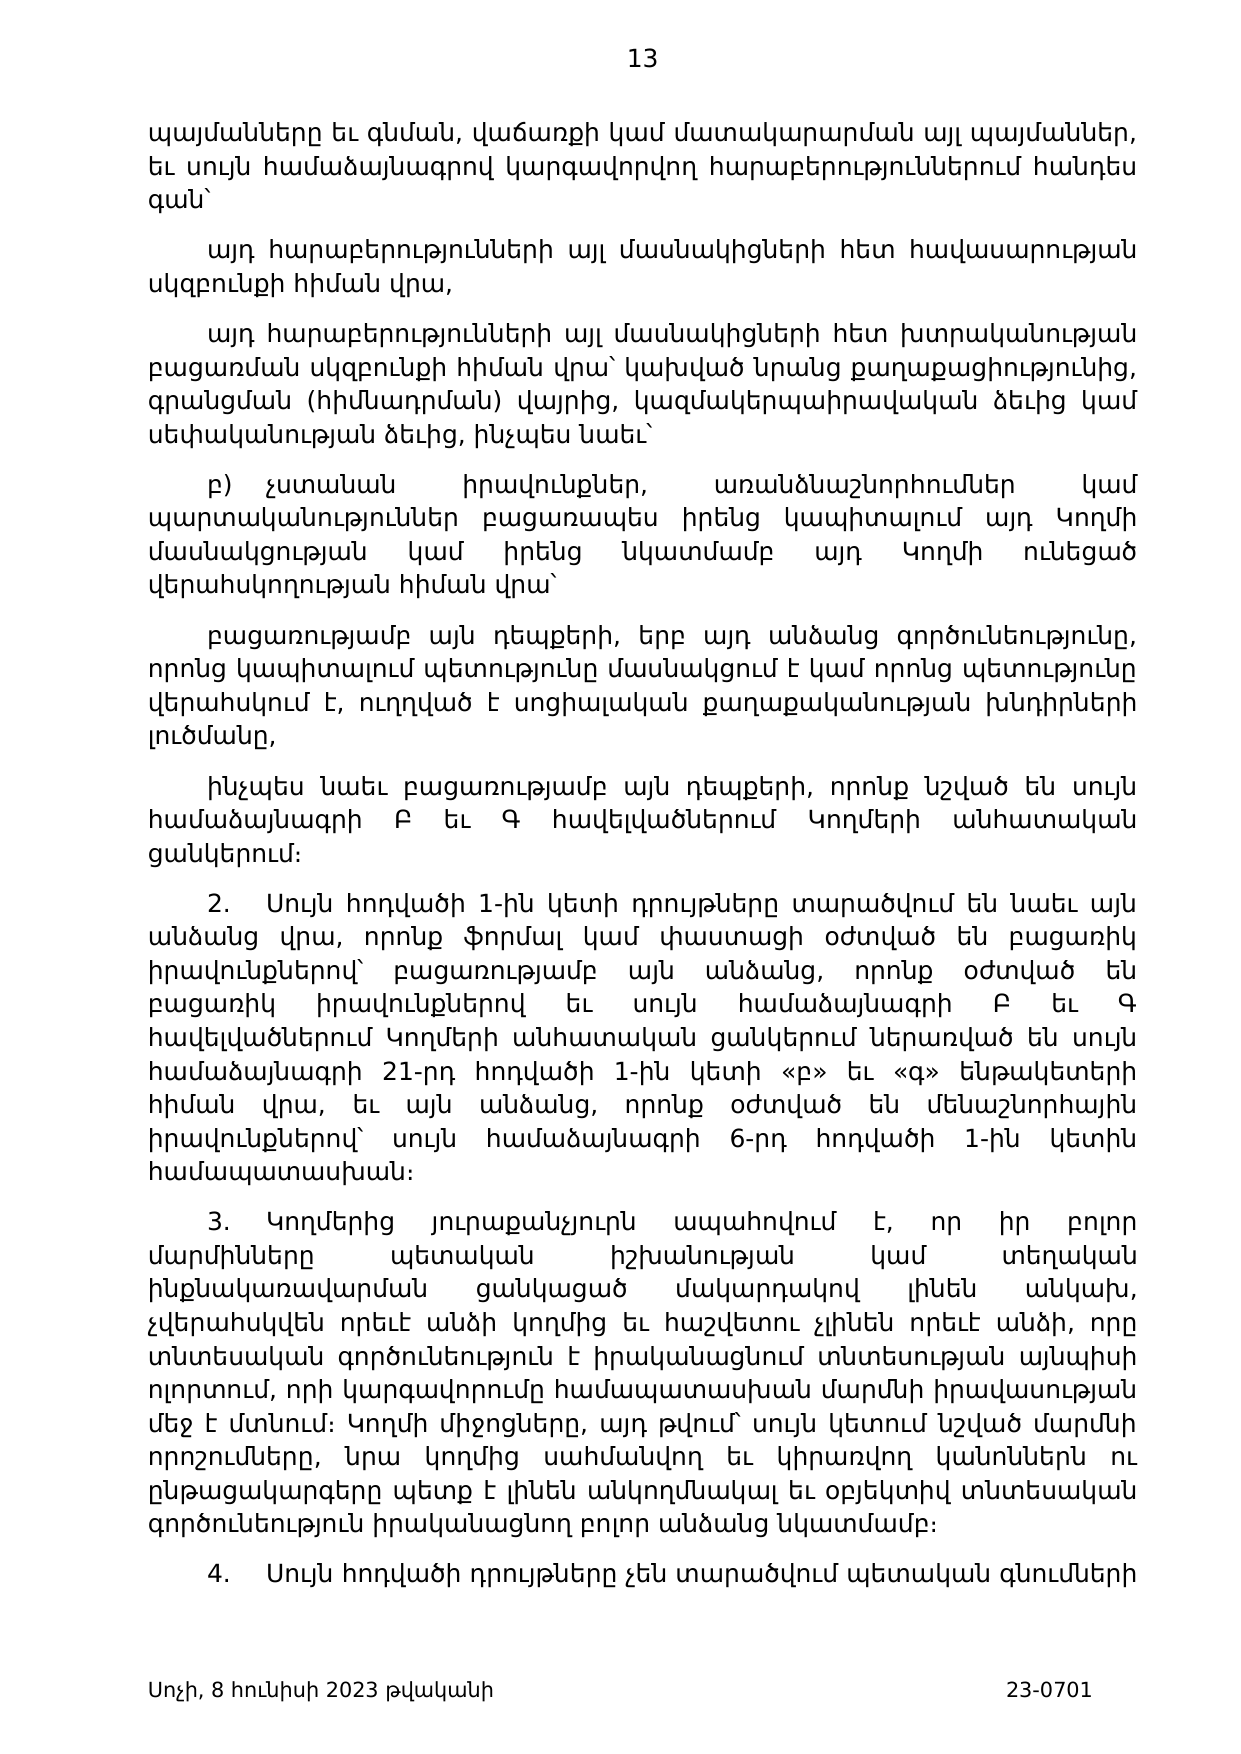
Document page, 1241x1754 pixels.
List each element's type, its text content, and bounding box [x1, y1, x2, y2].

text այդ հարաբերությունների այլ մասնակիցների հետ հավասարության սկզբունքի հիման վրա, [148, 235, 1138, 298]
text ինչպես նաեւ բացառությամբ այն դեպքերի, որոնք նշված են սույն համաձայնագրի Բ եւ Գ հավելվածներում Կողմերի անհատական ցանկերում։ [148, 772, 1138, 868]
text այդ հարաբերությունների այլ մասնակիցների հետ խտրականության բացառման սկզբունքի հիման վրա՝ կախված նրանց քաղաքացիությունից, գրանցման (հիմնադրման) վայրից, կազմակերպաիրավական ձեւից կամ սեփականության ձեւից, ինչպես նաեւ՝ [148, 319, 1138, 449]
text 2. Սույն հոդվածի 1-ին կետի դրույթները տարածվում են նաեւ այն անձանց վրա, որոնք ֆորմալ կամ փաստացի օժտված են բացառիկ իրավունքներով՝ բացառությամբ այն անձանց, որոնք օժտված են բացառիկ իրավունքներով եւ սույն համաձայնագրի Բ եւ Գ հավելվածներում Կողմերի անհատական ցանկերում ներառված են սույն համաձայնագրի 21-րդ հոդվածի 1-ին կետի «բ» եւ «գ» ենթակետերի հիման վրա, եւ այն անձանց, որոնք օժտված են մենաշնորհային իրավունքներով՝ սույն համաձայնագրի 6-րդ հոդվածի 1-ին կետին համապատասխան։ [148, 889, 1138, 1186]
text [148, 118, 1138, 214]
text բ) չստանան իրավունքներ, առանձնաշնորհումներ կամ պարտականություններ բացառապես իրենց կապիտալում այդ Կողմի մասնակցության կամ իրենց նկատմամբ այդ Կողմի ունեցած վերահսկողության հիման վրա՝ [148, 470, 1138, 600]
text 3. Կողմերից յուրաքանչյուրն ապահովում է, որ իր բոլոր մարմինները պետական իշխանության կամ տեղական ինքնակառավարման ցանկացած մակարդակով լինեն անկախ, չվերահսկվեն որեւէ անձի կողմից եւ հաշվետու չլինեն որեւէ անձի, որը տնտեսական գործունեություն է իրականացնում տնտեսության այնպիսի ոլորտում, որի կարգավորումը համապատասխան մարմնի իրավասության մեջ է մտնում։ Կողմի միջոցները, այդ թվում՝ սույն կետում նշված մարմնի որոշումները, նրա կողմից սահմանվող եւ կիրառվող կանոններն ու ընթացակարգերը պետք է լինեն անկողմնակալ եւ օբյեկտիվ տնտեսական գործունեություն իրականացնող բոլոր անձանց նկատմամբ։ [148, 1207, 1138, 1538]
text բացառությամբ այն դեպքերի, երբ այդ անձանց գործունեությունը, որոնց կապիտալում պետությունը մասնակցում է կամ որոնց պետությունը վերահսկում է, ուղղված է սոցիալական քաղաքականության խնդիրների լուծմանը, [148, 621, 1138, 751]
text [148, 1559, 1138, 1589]
